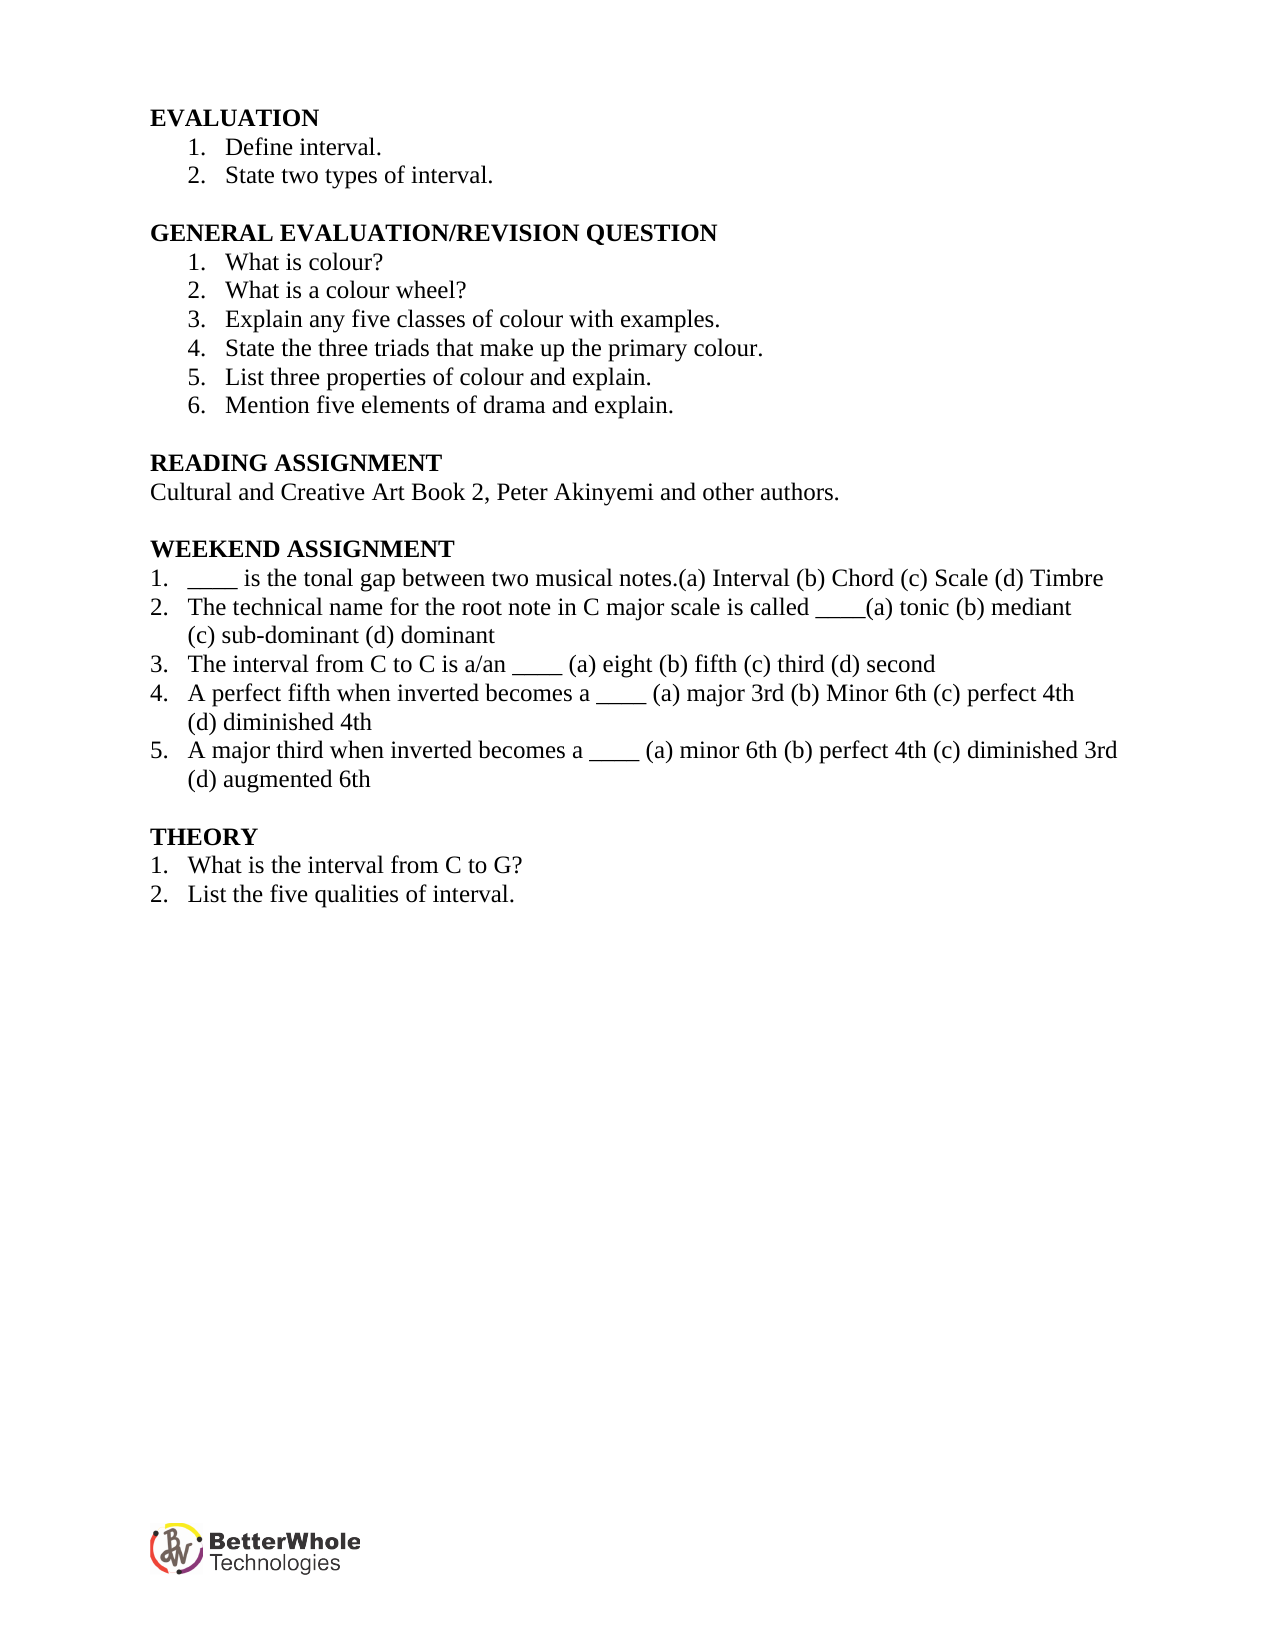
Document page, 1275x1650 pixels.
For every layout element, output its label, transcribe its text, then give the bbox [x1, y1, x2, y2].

list List three properties of colour and explain. [187, 362, 1125, 391]
text THEORY [150, 822, 1125, 851]
list A perfect fifth when inverted becomes a ____ (a) major 3rd (b) Minor 6th (c) perfect 4th [150, 678, 1125, 707]
list What is colour? [187, 247, 1125, 276]
list List the five qualities of interval. [150, 879, 1125, 908]
list What is a colour wheel? [187, 276, 1125, 304]
list Define interval. [187, 132, 1125, 161]
list (d) diminished 4th [187, 707, 1125, 736]
text Cultural and Creative Art Book 2, Peter Akinyemi and other authors. [150, 477, 1125, 506]
picture [150, 1523, 360, 1575]
text READING ASSIGNMENT [150, 448, 1125, 477]
list Mention five elements of drama and explain. [187, 391, 1125, 419]
list ____ is the tonal gap between two musical notes.(a) Interval (b) Chord (c) Scale (d) Timbre [150, 563, 1125, 592]
text WEEKEND ASSIGNMENT [150, 534, 1125, 563]
list State the three triads that make up the primary colour. [187, 333, 1125, 362]
list (c) sub-dominant (d) dominant [187, 621, 1125, 649]
list The technical name for the root note in C major scale is called ____(a) tonic (b) mediant [150, 592, 1125, 621]
list A major third when inverted becomes a ____ (a) minor 6th (b) perfect 4th (c) diminished 3rd (d) augmented 6th [150, 736, 1125, 793]
list The interval from C to C is a/an ____ (a) eight (b) fifth (c) third (d) second [150, 649, 1125, 678]
list What is the interval from C to G? [150, 851, 1125, 879]
list Explain any five classes of colour with examples. [187, 304, 1125, 333]
list State two types of interval. [187, 161, 1125, 189]
text GENERAL EVALUATION/REVISION QUESTION [150, 218, 1125, 247]
text EVALUATION [150, 103, 1125, 132]
